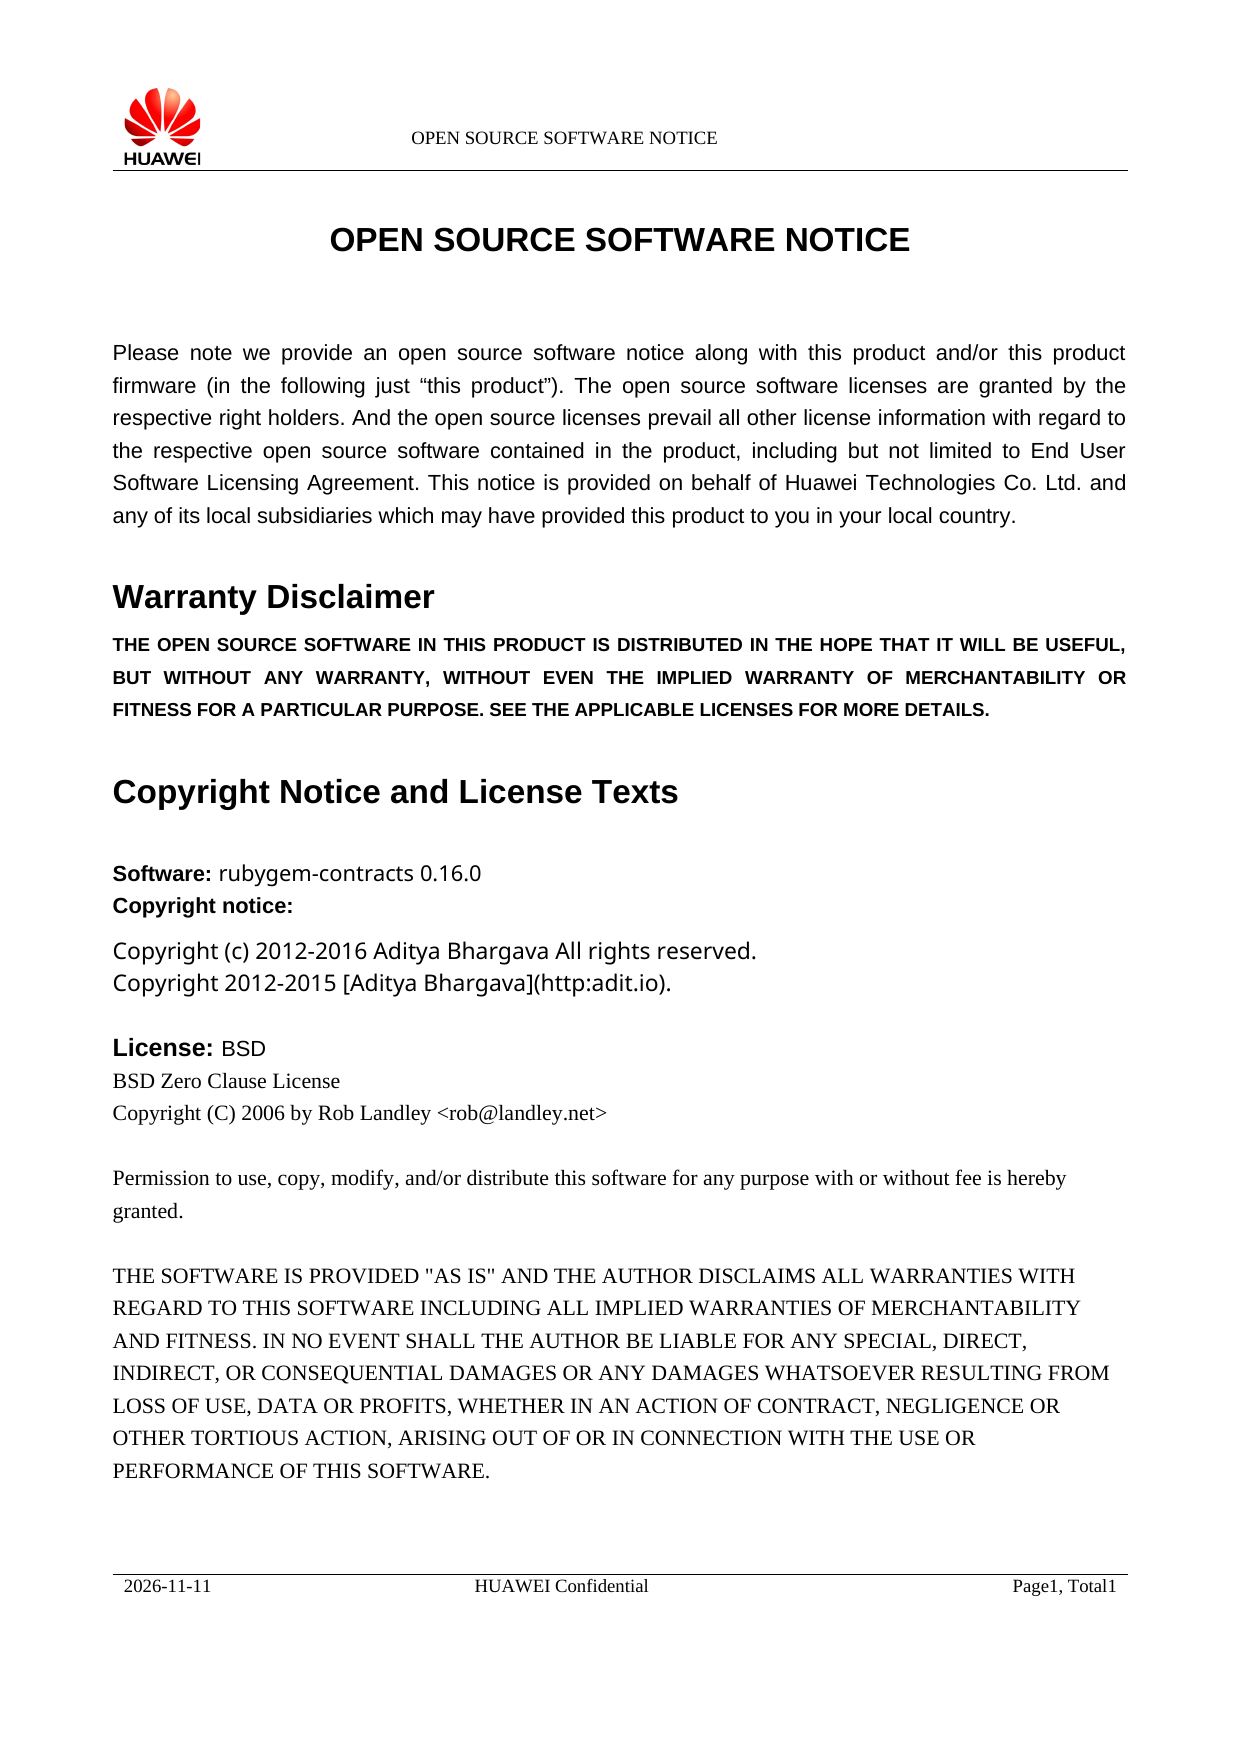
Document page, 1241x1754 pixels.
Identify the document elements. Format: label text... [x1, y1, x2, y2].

picture [124, 88, 201, 165]
text Copyright notice: [112, 889, 1128, 921]
text OPEN SOURCE SOFTWARE NOTICE [112, 206, 1128, 271]
text Copyright Notice and License Texts [112, 759, 1128, 824]
text The open source software in this product is distributed in the hope that it will be useful, but WITHOUT ANY WARRANTY, without even the implied warranty of MERCHANTABILITY or FITNESS FOR A PARTICULAR PURPOSE. See the applicable licenses for more details. [112, 629, 1128, 726]
text Warranty Disclaimer [112, 564, 1128, 629]
text License: BSD [112, 1031, 1128, 1064]
text BSD Zero Clause License Copyright (C) 2006 by Rob Landley <rob@landley.net> Permission to use, copy, modify, and/or distribute this software for any purpose with or without fee is hereby granted. THE SOFTWARE IS PROVIDED "AS IS" AND THE AUTHOR DISCLAIMS ALL WARRANTIES WITH REGARD TO THIS SOFTWARE INCLUDING ALL IMPLIED WARRANTIES OF MERCHANTABILITY AND FITNESS. IN NO EVENT SHALL THE AUTHOR BE LIABLE FOR ANY SPECIAL, DIRECT, INDIRECT, OR CONSEQUENTIAL DAMAGES OR ANY DAMAGES WHATSOEVER RESULTING FROM LOSS OF USE, DATA OR PROFITS, WHETHER IN AN ACTION OF CONTRACT, NEGLIGENCE OR OTHER TORTIOUS ACTION, ARISING OUT OF OR IN CONNECTION WITH THE USE OR PERFORMANCE OF THIS SOFTWARE. [112, 1064, 1128, 1519]
text Copyright (c) 2012-2016 Aditya Bhargava All rights reserved. Copyright 2012-2015 [Aditya Bhargava](http:adit.io). [112, 934, 1128, 1031]
title Software: rubygem-contracts 0.16.0 [112, 856, 1128, 889]
text Please note we provide an open source software notice along with this product and/or this product firmware (in the following just “this product”). The open source software licenses are granted by the respective right holders. And the open source licenses prevail all other license information with regard to the respective open source software contained in the product, including but not limited to End User Software Licensing Agreement. This notice is provided on behalf of Huawei Technologies Co. Ltd. and any of its local subsidiaries which may have provided this product to you in your local country. [112, 336, 1128, 531]
